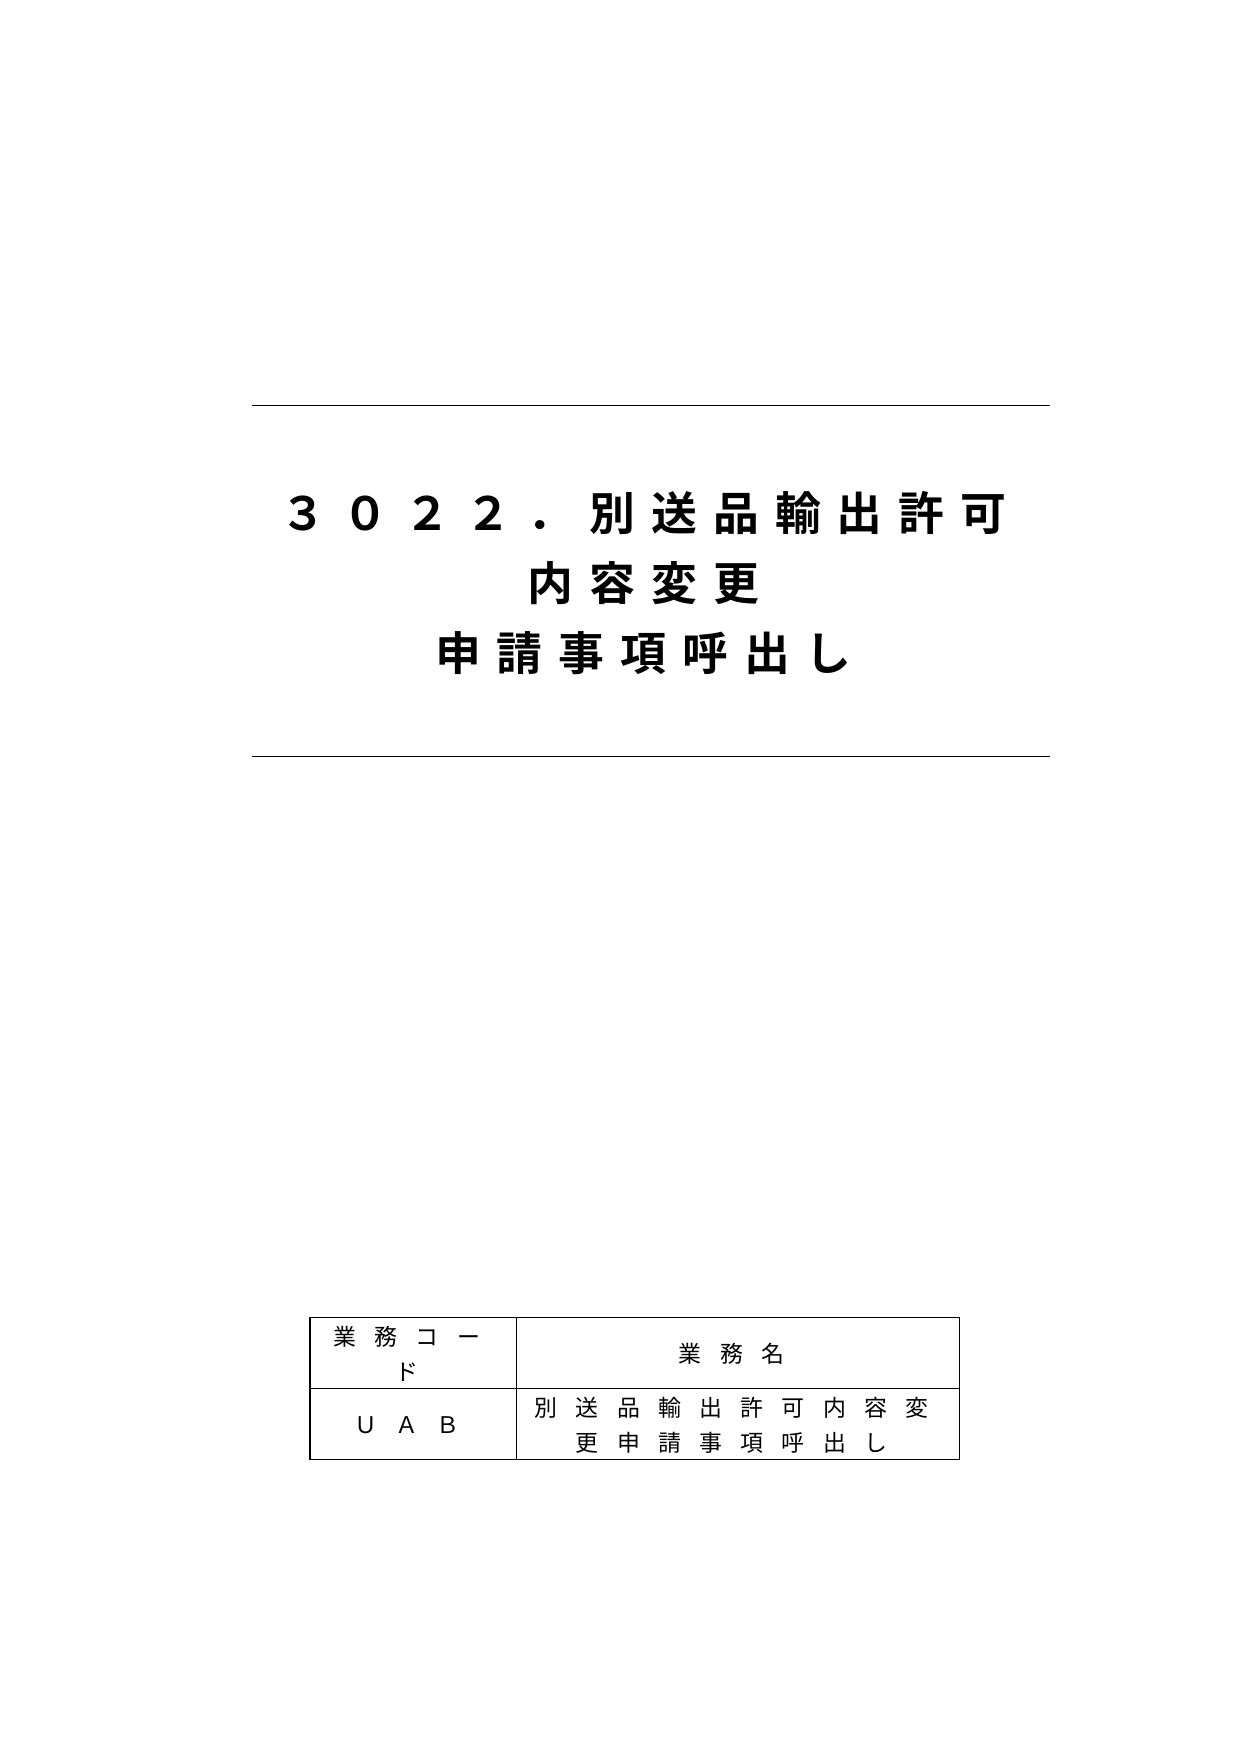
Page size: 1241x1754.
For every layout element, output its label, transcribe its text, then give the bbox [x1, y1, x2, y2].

table_header 業務名 [517, 1318, 959, 1388]
table_cell 別送品輸出許可内容変更申請事項呼出し [517, 1389, 959, 1459]
table_header ３０２２．別送品輸出許可内容変更 申請事項呼出し [252, 406, 1049, 756]
table_header 業務コード [311, 1318, 516, 1388]
table_cell ＵＡＢ [311, 1389, 516, 1459]
